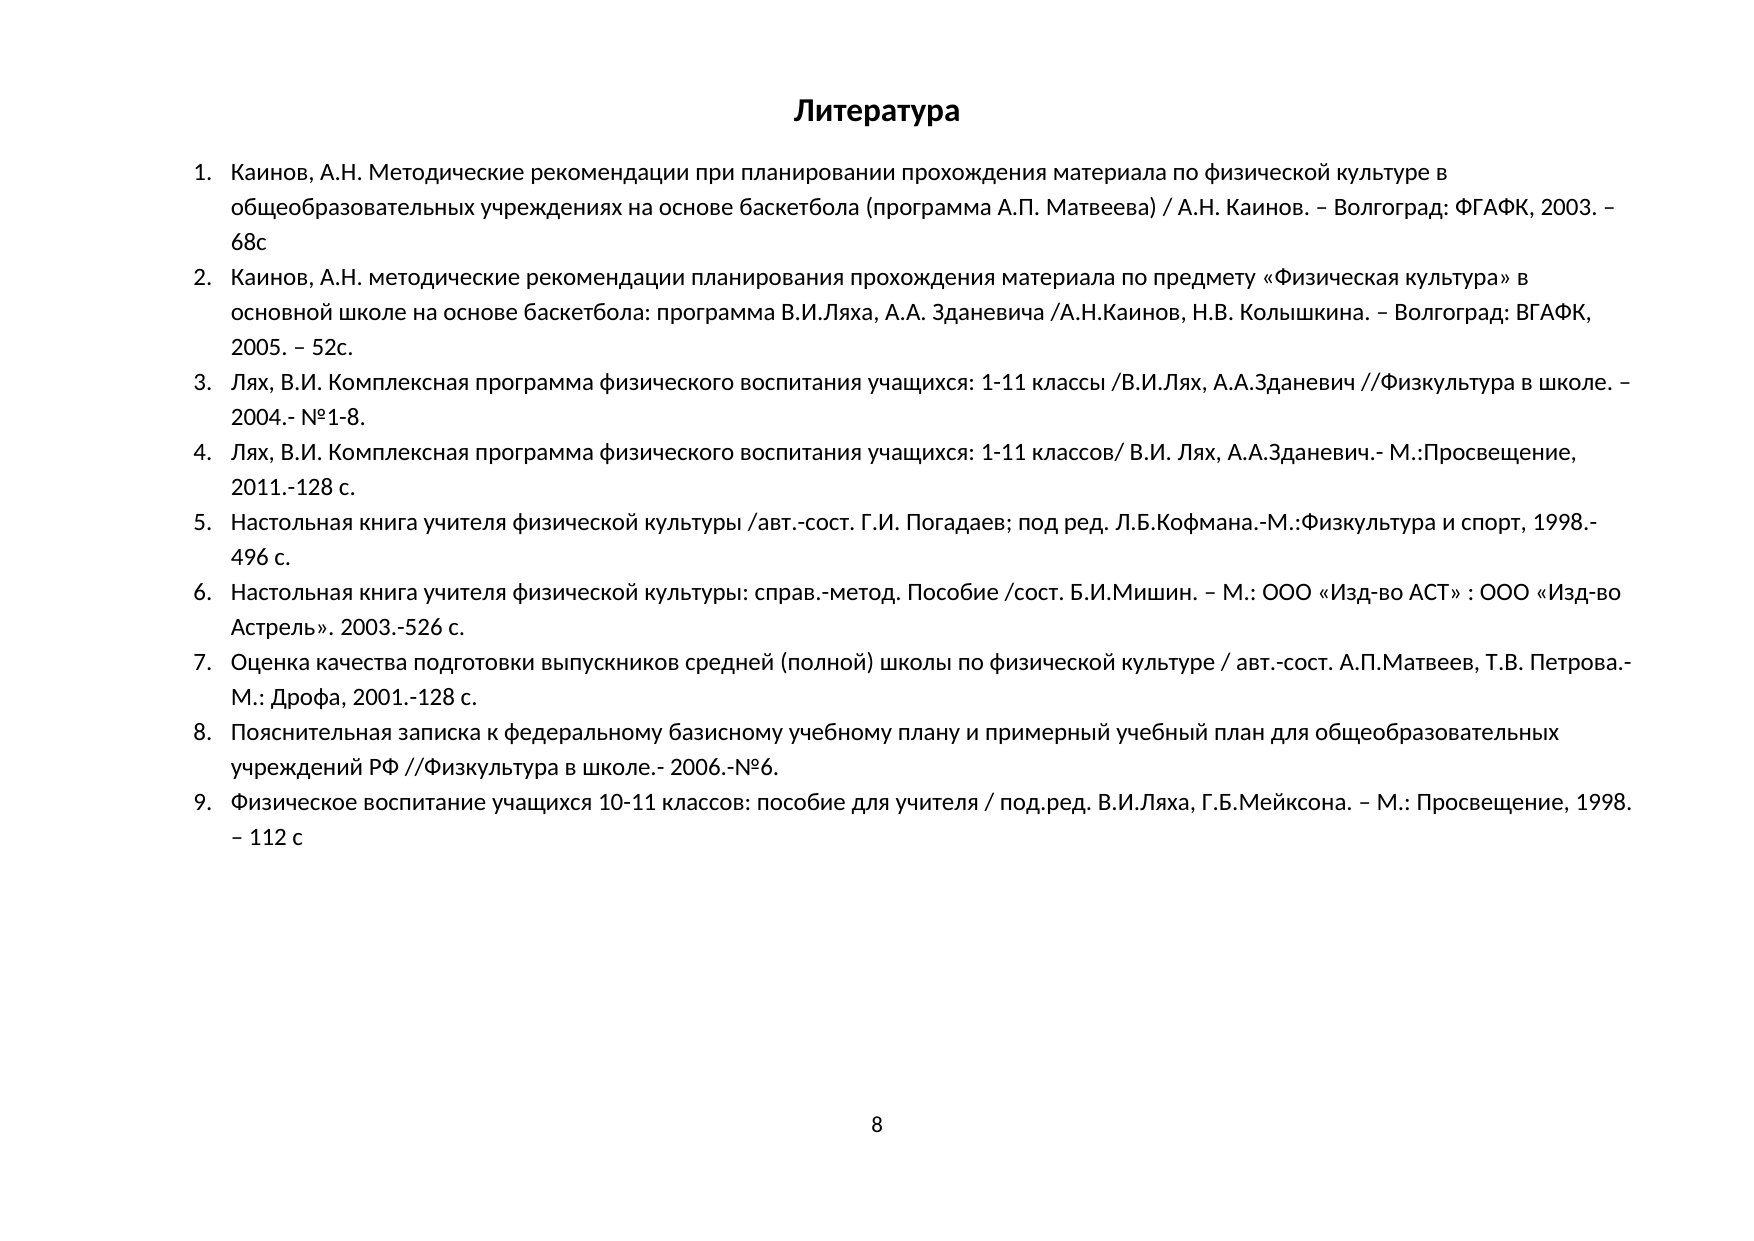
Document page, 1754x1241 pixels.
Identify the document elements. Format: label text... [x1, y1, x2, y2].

list Настольная книга учителя физической культуры: справ.-метод. Пособие /сост. Б.И.Мишин. – М.: ООО «Изд-во АСТ» : ООО «Изд-во Астрель». 2003.-526 с. [193, 576, 1636, 642]
list Лях, В.И. Комплексная программа физического воспитания учащихся: 1-11 классов/ В.И. Лях, А.А.Зданевич.- М.:Просвещение, 2011.-128 с. [193, 436, 1636, 502]
list Оценка качества подготовки выпускников средней (полной) школы по физической культуре / авт.-сост. А.П.Матвеев, Т.В. Петрова.- М.: Дрофа, 2001.-128 с. [193, 646, 1636, 712]
list Настольная книга учителя физической культуры /авт.-сост. Г.И. Погадаев; под ред. Л.Б.Кофмана.-М.:Физкультура и спорт, 1998.-496 с. [193, 506, 1636, 572]
list Лях, В.И. Комплексная программа физического воспитания учащихся: 1-11 классы /В.И.Лях, А.А.Зданевич //Физкультура в школе. – 2004.- №1-8. [193, 366, 1636, 432]
list Каинов, А.Н. методические рекомендации планирования прохождения материала по предмету «Физическая культура» в основной школе на основе баскетбола: программа В.И.Ляха, А.А. Зданевича /А.Н.Каинов, Н.В. Колышкина. – Волгоград: ВГАФК, 2005. – 52с. [193, 261, 1636, 362]
list Каинов, А.Н. Методические рекомендации при планировании прохождения материала по физической культуре в общеобразовательных учреждениях на основе баскетбола (программа А.П. Матвеева) / А.Н. Каинов. – Волгоград: ФГАФК, 2003. – 68с [193, 156, 1636, 257]
list Физическое воспитание учащихся 10-11 классов: пособие для учителя / под.ред. В.И.Ляха, Г.Б.Мейксона. – М.: Просвещение, 1998. – 112 с [193, 786, 1636, 852]
list Пояснительная записка к федеральному базисному учебному плану и примерный учебный план для общеобразовательных учреждений РФ //Физкультура в школе.- 2006.-№6. [193, 716, 1636, 782]
text Литература [118, 89, 1636, 129]
